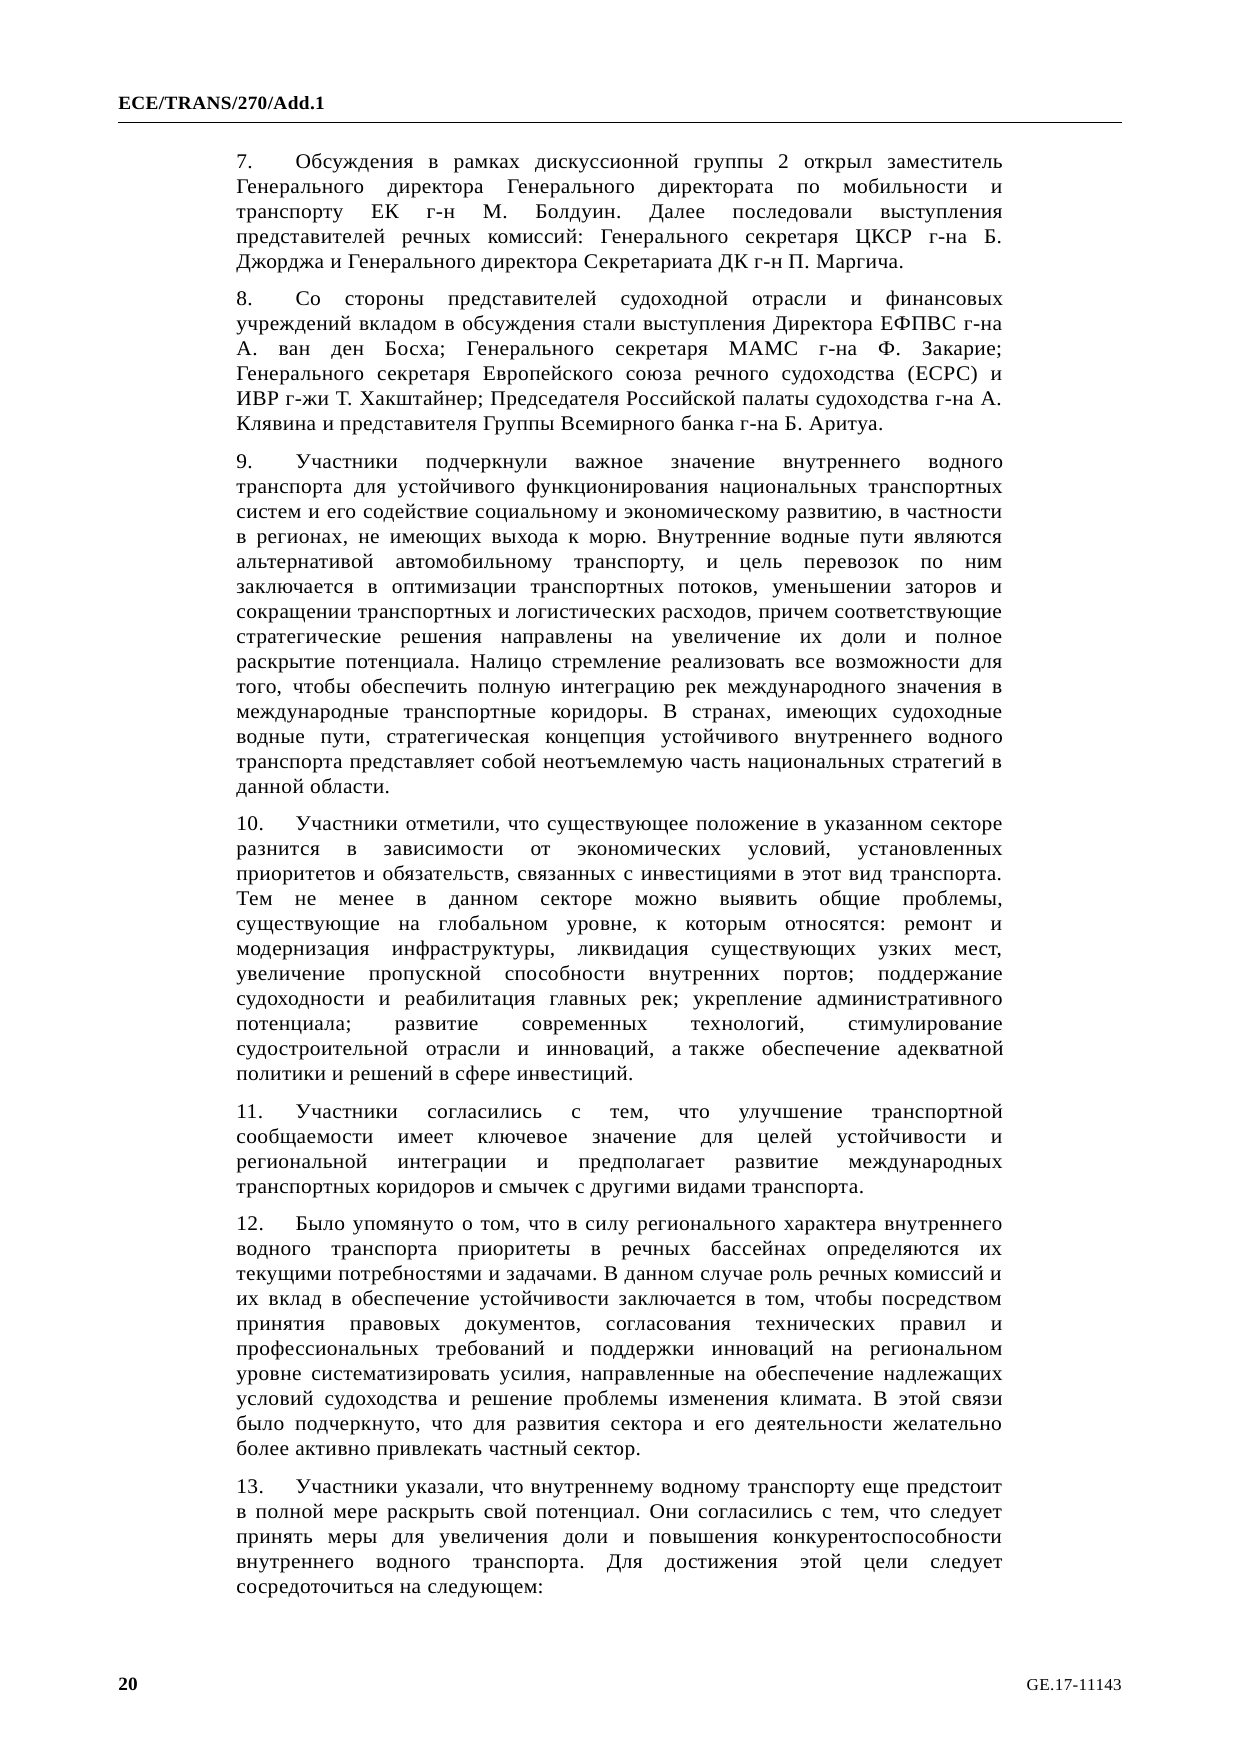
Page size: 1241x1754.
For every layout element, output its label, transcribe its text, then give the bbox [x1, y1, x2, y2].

text 7. Обсуждения в рамках дискуссионной группы 2 открыл заместитель Генерального директора Генерального директората по мобильности и транспорту ЕК г-н М. Болдуин. Далее последовали выступления представителей речных комиссий: Генерального секретаря ЦКСР г-на Б. Джорджа и Генерального директора Секретариата ДК г-н П. Маргича. [236, 148, 1004, 273]
text 8. Со стороны представителей судоходной отрасли и финансовых учреждений вкладом в обсуждения стали выступления Директора ЕФПВС г-на А. ван ден Босха; Генерального секретаря МАМС г-на Ф. Закарие; Генерального секретаря Европейского союза речного судоходства (ЕСРС) и ИВР г-жи Т. Хакштайнер; Председателя Российской палаты судоходства г-на А. Клявина и представителя Группы Всемирного банка г-на Б. Аритуа. [236, 285, 1004, 435]
text 10. Участники отметили, что существующее положение в указанном секторе разнится в зависимости от экономических условий, установленных приоритетов и обязательств, связанных с инвестициями в этот вид транспорта. Тем не менее в данном секторе можно выявить общие проблемы, существующие на глобальном уровне, к которым относятся: ремонт и модернизация инфраструктуры, ликвидация существующих узких мест, увеличение пропускной способности внутренних портов; поддержание судоходности и реабилитация главных рек; укрепление административного потенциала; развитие современных технологий, стимулирование судостроительной отрасли и инноваций, а также обеспечение адекватной политики и решений в сфере инвестиций. [236, 810, 1004, 1085]
text 13. Участники указали, что внутреннему водному транспорту еще предстоит в полной мере раскрыть свой потенциал. Они согласились с тем, что следует принять меры для увеличения доли и повышения конкурентоспособности внутреннего водного транспорта. Для достижения этой цели следует сосредоточиться на следующем: [236, 1473, 1004, 1598]
text 9. Участники подчеркнули важное значение внутреннего водного транспорта для устойчивого функционирования национальных транспортных систем и его содействие социальному и экономическому развитию, в частности в регионах, не имеющих выхода к морю. Внутренние водные пути являются альтернативой автомобильному транспорту, и цель перевозок по ним заключается в оптимизации транспортных потоков, уменьшении заторов и сокращении транспортных и логистических расходов, причем соответствующие стратегические решения направлены на увеличение их доли и полное раскрытие потенциала. Налицо стремление реализовать все возможности для того, чтобы обеспечить полную интеграцию рек международного значения в международные транспортные коридоры. В странах, имеющих судоходные водные пути, стратегическая концепция устойчивого внутреннего водного транспорта представляет собой неотъемлемую часть национальных стратегий в данной области. [236, 448, 1004, 798]
text 12. Было упомянуто о том, что в силу регионального характера внутреннего водного транспорта приоритеты в речных бассейнах определяются их текущими потребностями и задачами. В данном случае роль речных комиссий и их вклад в обеспечение устойчивости заключается в том, чтобы посредством принятия правовых документов, согласования технических правил и профессиональных требований и поддержки инноваций на региональном уровне систематизировать усилия, направленные на обеспечение надлежащих условий судоходства и решение проблемы изменения климата. В этой связи было подчеркнуто, что для развития сектора и его деятельности желательно более активно привлекать частный сектор. [236, 1210, 1004, 1460]
text 11. Участники согласились с тем, что улучшение транспортной сообщаемости имеет ключевое значение для целей устойчивости и региональной интеграции и предполагает развитие международных транспортных коридоров и смычек с другими видами транспорта. [236, 1098, 1004, 1198]
